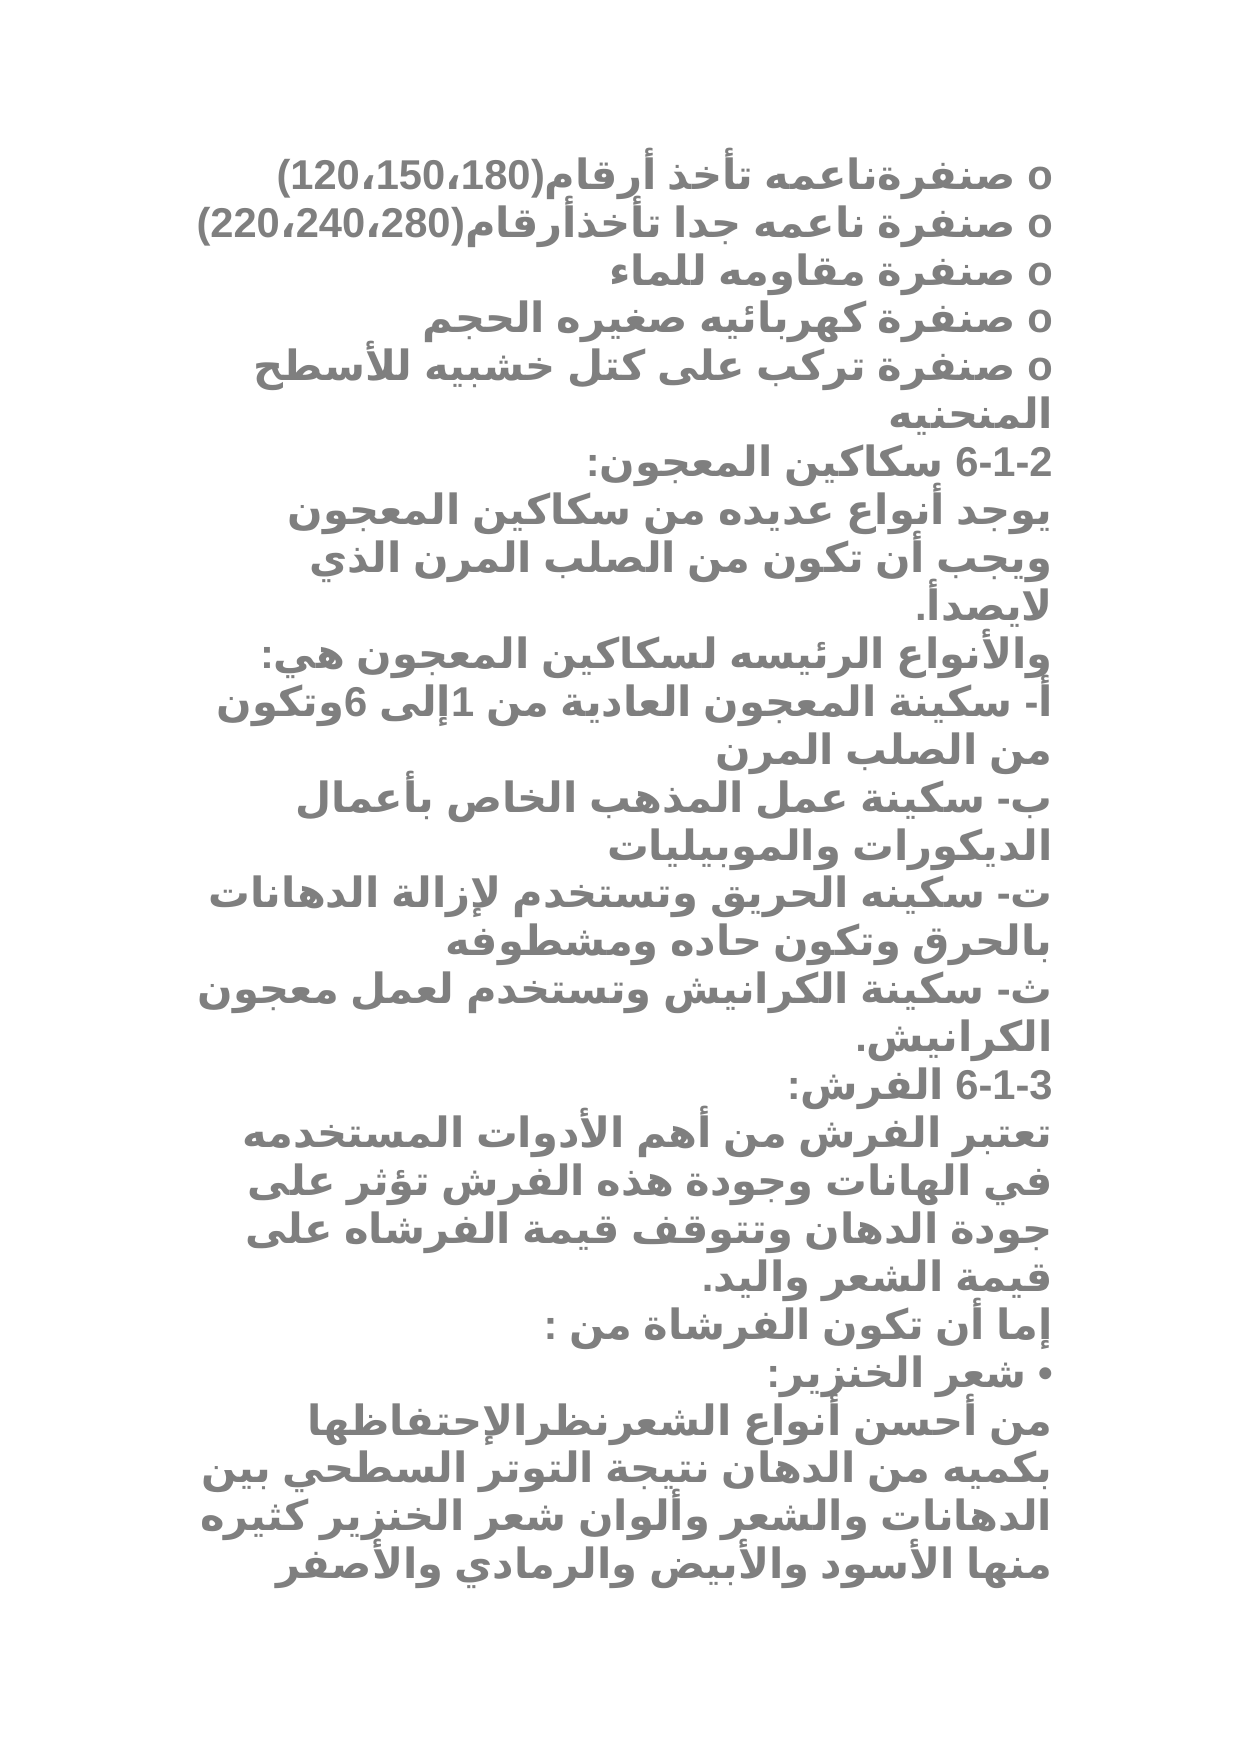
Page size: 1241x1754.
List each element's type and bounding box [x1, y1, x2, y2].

text [187, 150, 1053, 1587]
